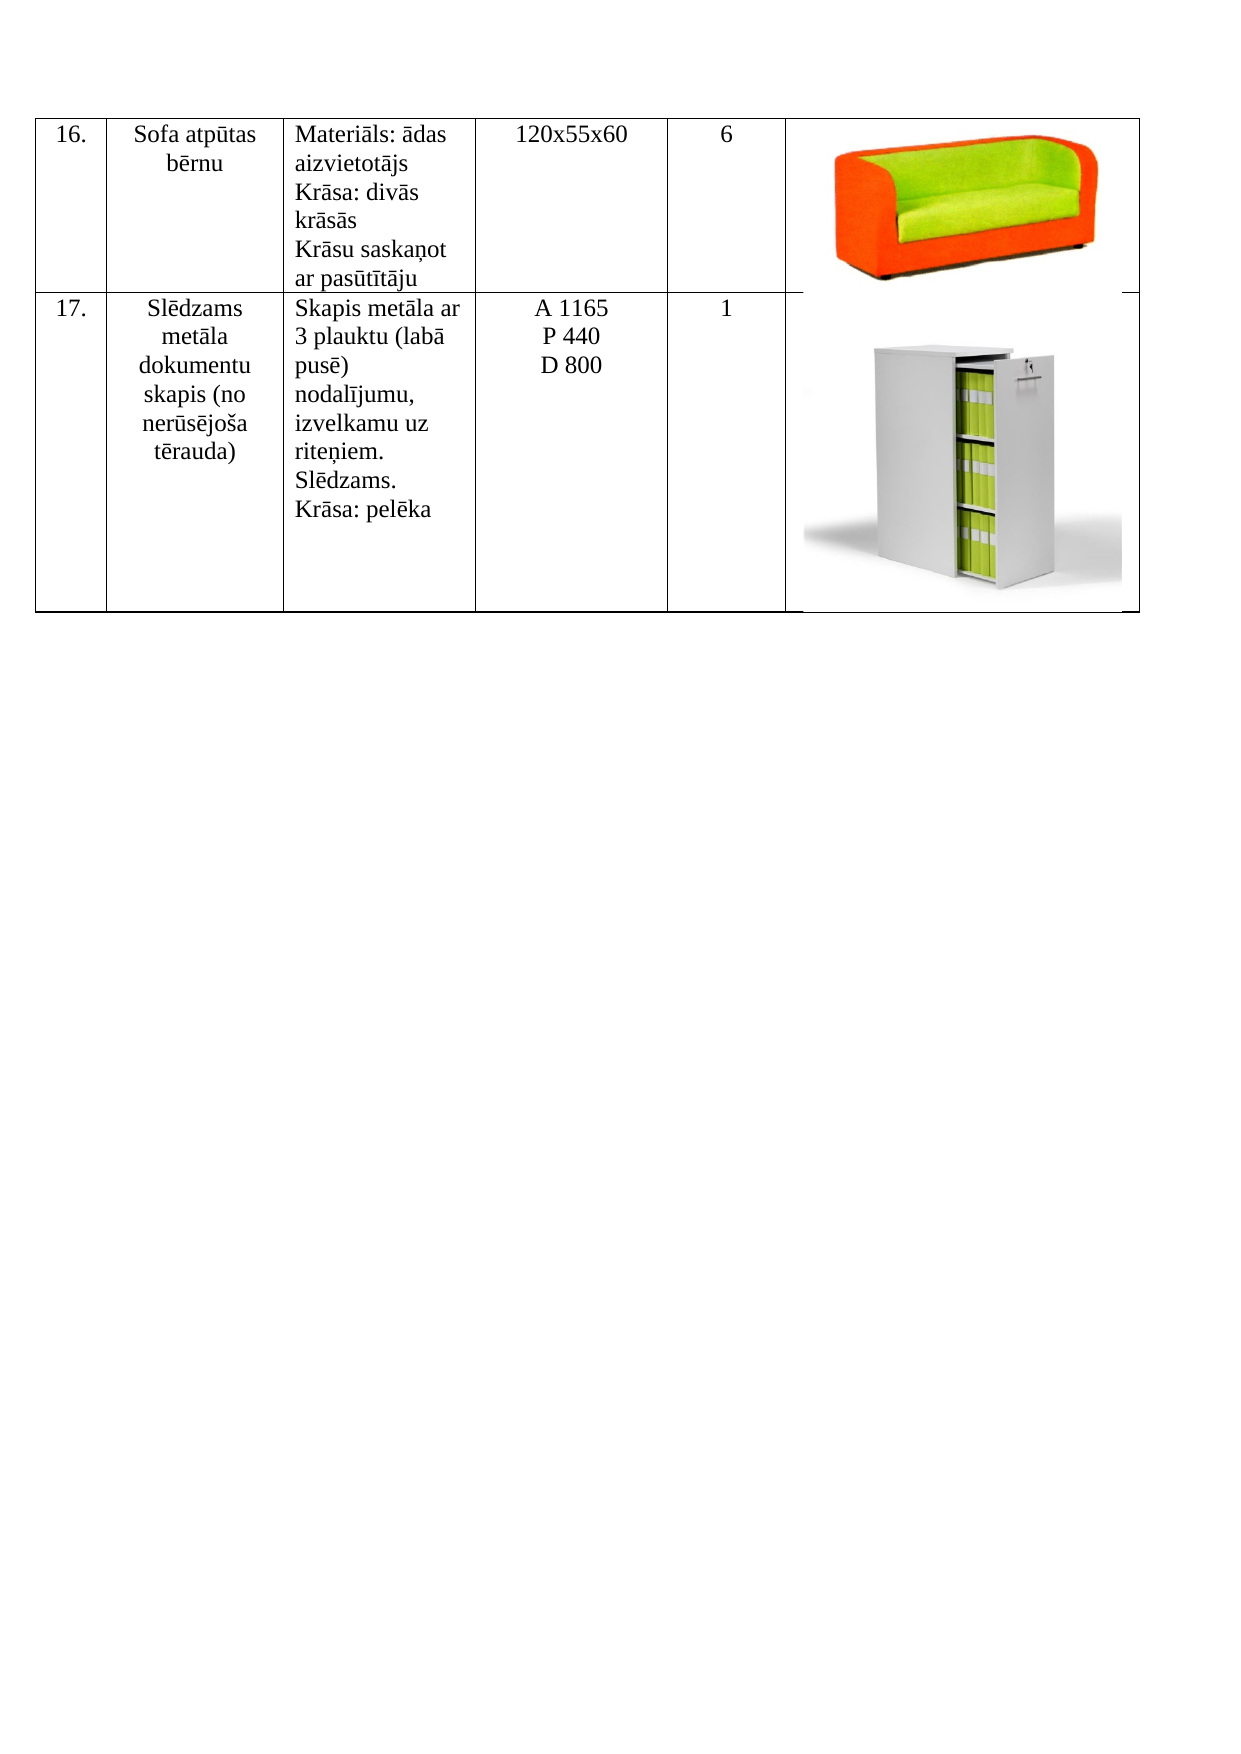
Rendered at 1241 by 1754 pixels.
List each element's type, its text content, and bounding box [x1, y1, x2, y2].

table_cell 17. [36, 293, 106, 611]
picture [815, 119, 1111, 288]
table_cell Slēdzams metāla dokumentu skapis (no nerūsējoša tērauda) [107, 293, 283, 611]
table_cell [786, 293, 803, 611]
picture [803, 292, 1122, 612]
table_cell [786, 119, 1139, 292]
table_cell A 1165 P 440 D 800 [476, 293, 667, 611]
table_cell 6 [668, 119, 785, 292]
table_cell [1122, 293, 1139, 611]
table_cell Skapis metāla ar 3 plauktu (labā pusē) nodalījumu, izvelkamu uz riteņiem. Slēdzams. Krāsa: pelēka [284, 293, 475, 611]
table_cell 120x55x60 [476, 119, 667, 292]
table_cell 1 [668, 293, 785, 611]
table_cell 16. [36, 119, 106, 292]
table_cell Materiāls: ādas aizvietotājs Krāsa: divās krāsās Krāsu saskaņot ar pasūtītāju [284, 119, 475, 292]
table_cell Sofa atpūtas bērnu [107, 119, 283, 292]
